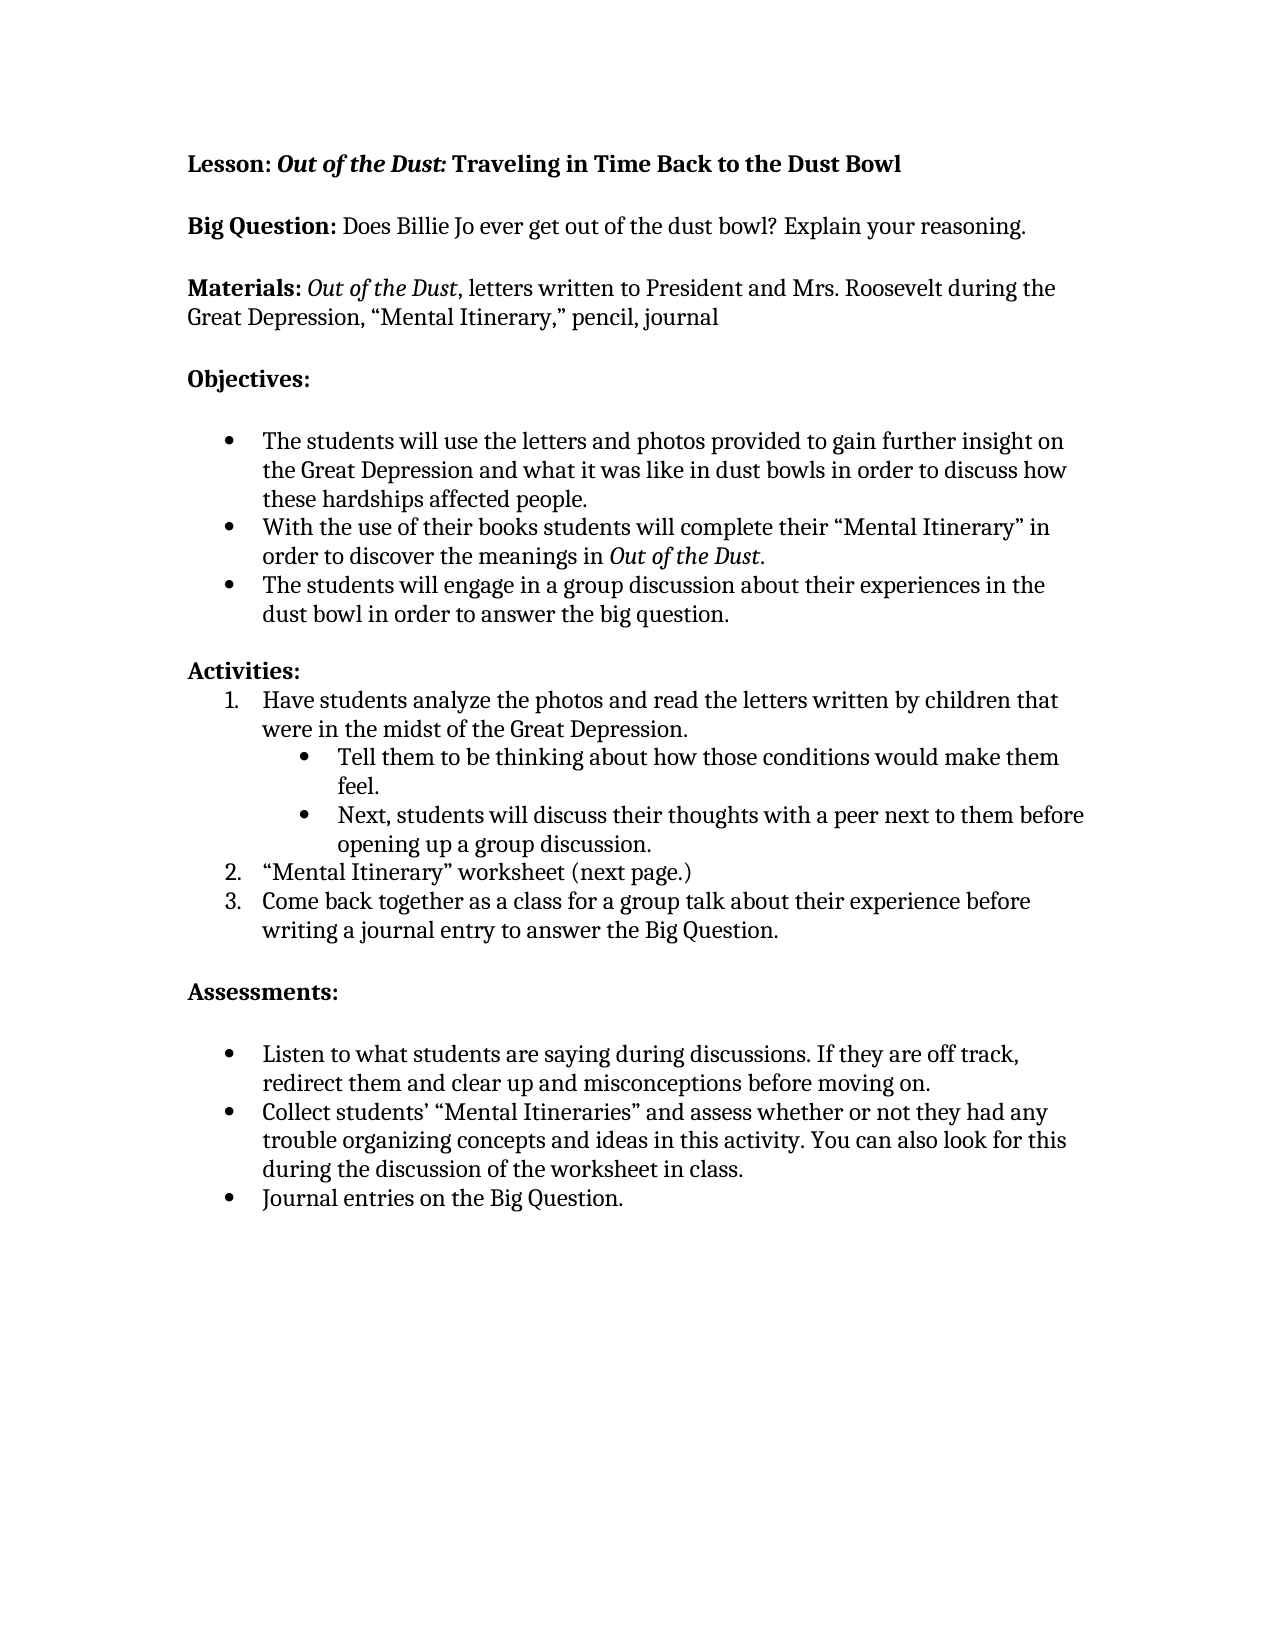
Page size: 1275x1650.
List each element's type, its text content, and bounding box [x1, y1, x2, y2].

text Materials: Out of the Dust, letters written to President and Mrs. Roosevelt during the Great Depression, “Mental Itinerary,” pencil, journal [187, 274, 1087, 332]
list “Mental Itinerary” worksheet (next page.) [225, 858, 1087, 887]
list Activities: [187, 657, 1087, 686]
list Collect students’ “Mental Itineraries” and assess whether or not they had any trouble organizing concepts and ideas in this activity. You can also look for this during the discussion of the worksheet in class. [225, 1097, 1087, 1184]
list The students will use the letters and photos provided to gain further insight on the Great Depression and what it was like in dust bowls in order to discuss how these hardships affected people. [225, 427, 1087, 513]
text Objectives: [187, 365, 1087, 394]
list Have students analyze the photos and read the letters written by children that were in the midst of the Great Depression. [225, 686, 1087, 743]
list With the use of their books students will complete their “Mental Itinerary” in order to discover the meanings in Out of the Dust. [225, 513, 1087, 571]
text Lesson: Out of the Dust: Traveling in Time Back to the Dust Bowl [187, 150, 1087, 179]
list Tell them to be thinking about how those conditions would make them feel. [300, 743, 1087, 801]
list Next, students will discuss their thoughts with a peer next to them before opening up a group discussion. [300, 801, 1087, 858]
text Big Question: Does Billie Jo ever get out of the dust bowl? Explain your reasoning. [187, 212, 1087, 241]
list Journal entries on the Big Question. [225, 1184, 1087, 1212]
list The students will engage in a group discussion about their experiences in the dust bowl in order to answer the big question. [225, 571, 1087, 628]
list Come back together as a class for a group talk about their experience before writing a journal entry to answer the Big Question. [225, 887, 1087, 944]
text Assessments: [187, 978, 1087, 1007]
list Listen to what students are saying during discussions. If they are off track, redirect them and clear up and misconceptions before moving on. [225, 1040, 1087, 1097]
